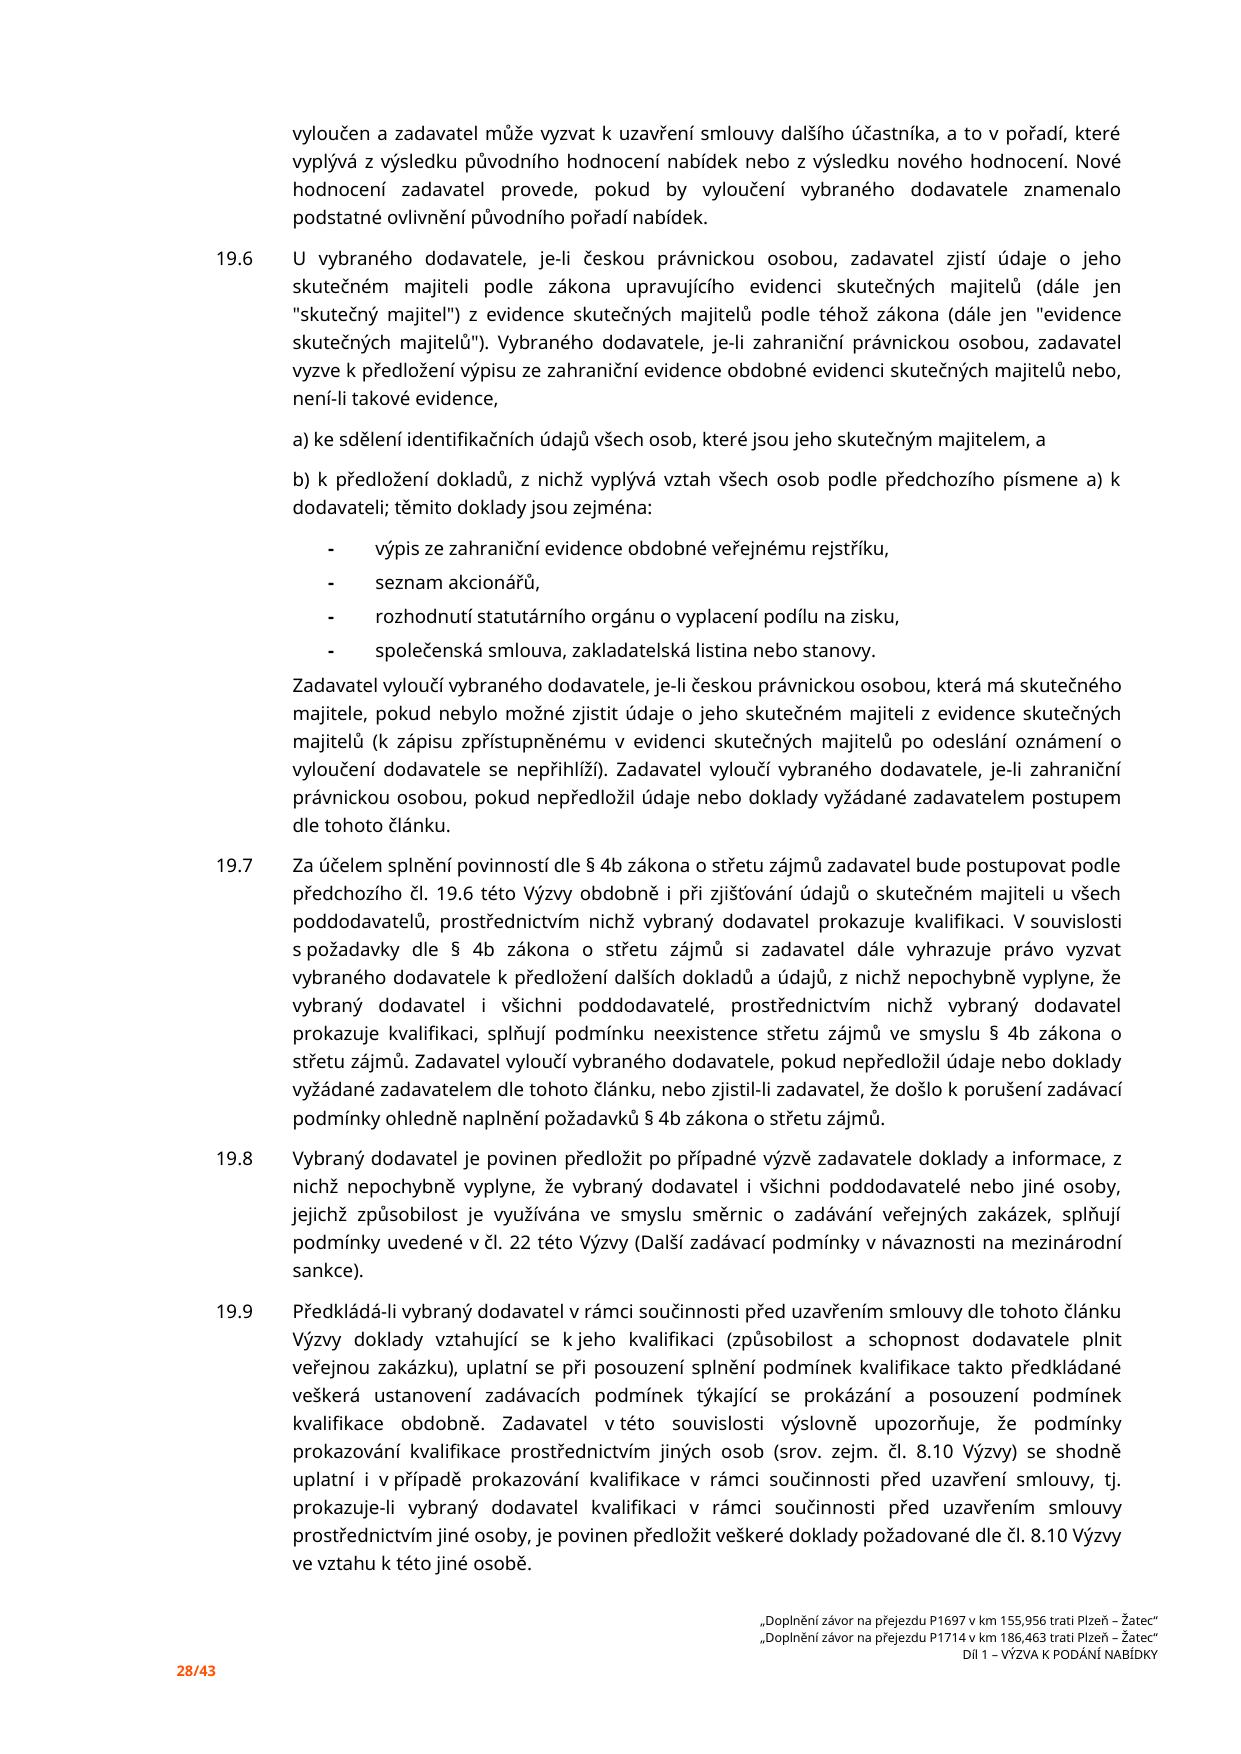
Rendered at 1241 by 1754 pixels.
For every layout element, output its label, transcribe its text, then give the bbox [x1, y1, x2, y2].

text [216, 121, 1122, 230]
text výpis ze zahraniční evidence obdobné veřejnému rejstříku, [328, 535, 1122, 560]
text Zadavatel vyloučí vybraného dodavatele, je-li českou právnickou osobou, která má skutečného majitele, pokud nebylo možné zjistit údaje o jeho skutečném majiteli z evidence skutečných majitelů (k zápisu zpřístupněnému v evidenci skutečných majitelů po odeslání oznámení o vyloučení dodavatele se nepřihlíží). Zadavatel vyloučí vybraného dodavatele, je-li zahraniční právnickou osobou, pokud nepředložil údaje nebo doklady vyžádané zadavatelem postupem dle tohoto článku. [292, 672, 1122, 838]
text a) ke sdělení identifikačních údajů všech osob, které jsou jeho skutečným majitelem, a [292, 426, 1122, 451]
text společenská smlouva, zakladatelská listina nebo stanovy. [328, 638, 1122, 663]
text rozhodnutí statutárního orgánu o vyplacení podílu na zisku, [328, 603, 1122, 629]
text b) k předložení dokladů, z nichž vyplývá vztah všech osob podle předchozího písmene a) k dodavateli; těmito doklady jsou zejména: [292, 466, 1122, 520]
text Za účelem splnění povinností dle § 4b zákona o střetu zájmů zadavatel bude postupovat podle předchozího čl. 19.6 této Výzvy obdobně i při zjišťování údajů o skutečném majiteli u všech poddodavatelů, prostřednictvím nichž vybraný dodavatel prokazuje kvalifikaci. V souvislosti s požadavky dle § 4b zákona o střetu zájmů si zadavatel dále vyhrazuje právo vyzvat vybraného dodavatele k předložení dalších dokladů a údajů, z nichž nepochybně vyplyne, že vybraný dodavatel i všichni poddodavatelé, prostřednictvím nichž vybraný dodavatel prokazuje kvalifikaci, splňují podmínku neexistence střetu zájmů ve smyslu § 4b zákona o střetu zájmů. Zadavatel vyloučí vybraného dodavatele, pokud nepředložil údaje nebo doklady vyžádané zadavatelem dle tohoto článku, nebo zjistil-li zadavatel, že došlo k porušení zadávací podmínky ohledně naplnění požadavků § 4b zákona o střetu zájmů. [216, 853, 1122, 1130]
text Předkládá-li vybraný dodavatel v rámci součinnosti před uzavřením smlouvy dle tohoto článku Výzvy doklady vztahující se k jeho kvalifikaci (způsobilost a schopnost dodavatele plnit veřejnou zakázku), uplatní se při posouzení splnění podmínek kvalifikace takto předkládané veškerá ustanovení zadávacích podmínek týkající se prokázání a posouzení podmínek kvalifikace obdobně. Zadavatel v této souvislosti výslovně upozorňuje, že podmínky prokazování kvalifikace prostřednictvím jiných osob (srov. zejm. čl. 8.10 Výzvy) se shodně uplatní i v případě prokazování kvalifikace v rámci součinnosti před uzavření smlouvy, tj. prokazuje-li vybraný dodavatel kvalifikaci v rámci součinnosti před uzavřením smlouvy prostřednictvím jiné osoby, je povinen předložit veškeré doklady požadované dle čl. 8.10 Výzvy ve vztahu k této jiné osobě. [216, 1298, 1122, 1576]
text Vybraný dodavatel je povinen předložit po případné výzvě zadavatele doklady a informace, z nichž nepochybně vyplyne, že vybraný dodavatel i všichni poddodavatelé nebo jiné osoby, jejichž způsobilost je využívána ve smyslu směrnic o zadávání veřejných zakázek, splňují podmínky uvedené v čl. 22 této Výzvy (Další zadávací podmínky v návaznosti na mezinárodní sankce). [216, 1145, 1122, 1283]
text seznam akcionářů, [328, 569, 1122, 595]
text U vybraného dodavatele, je-li českou právnickou osobou, zadavatel zjistí údaje o jeho skutečném majiteli podle zákona upravujícího evidenci skutečných majitelů (dále jen "skutečný majitel") z evidence skutečných majitelů podle téhož zákona (dále jen "evidence skutečných majitelů"). Vybraného dodavatele, je-li zahraniční právnickou osobou, zadavatel vyzve k předložení výpisu ze zahraniční evidence obdobné evidenci skutečných majitelů nebo, není-li takové evidence, [216, 245, 1122, 411]
